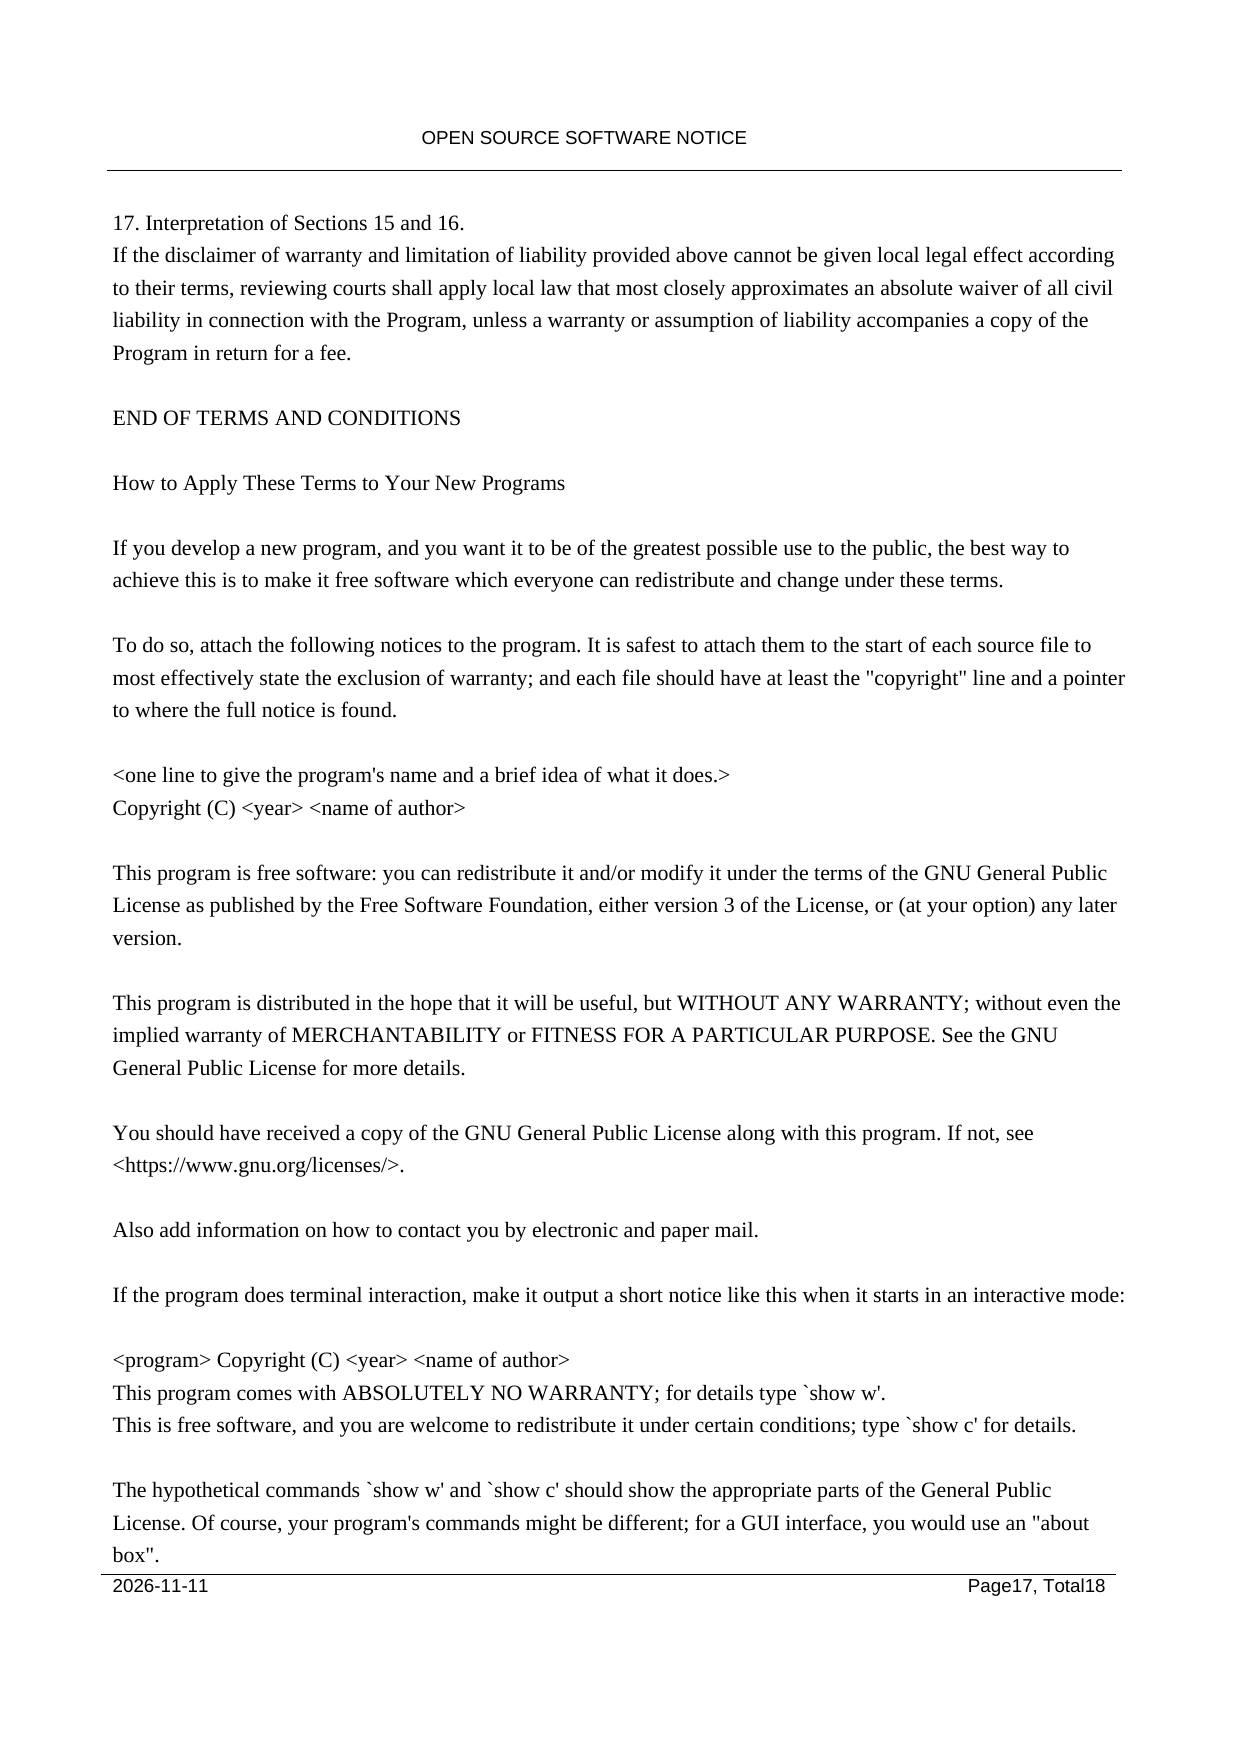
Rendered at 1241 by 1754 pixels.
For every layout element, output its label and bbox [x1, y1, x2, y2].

text [112, 206, 1128, 1571]
